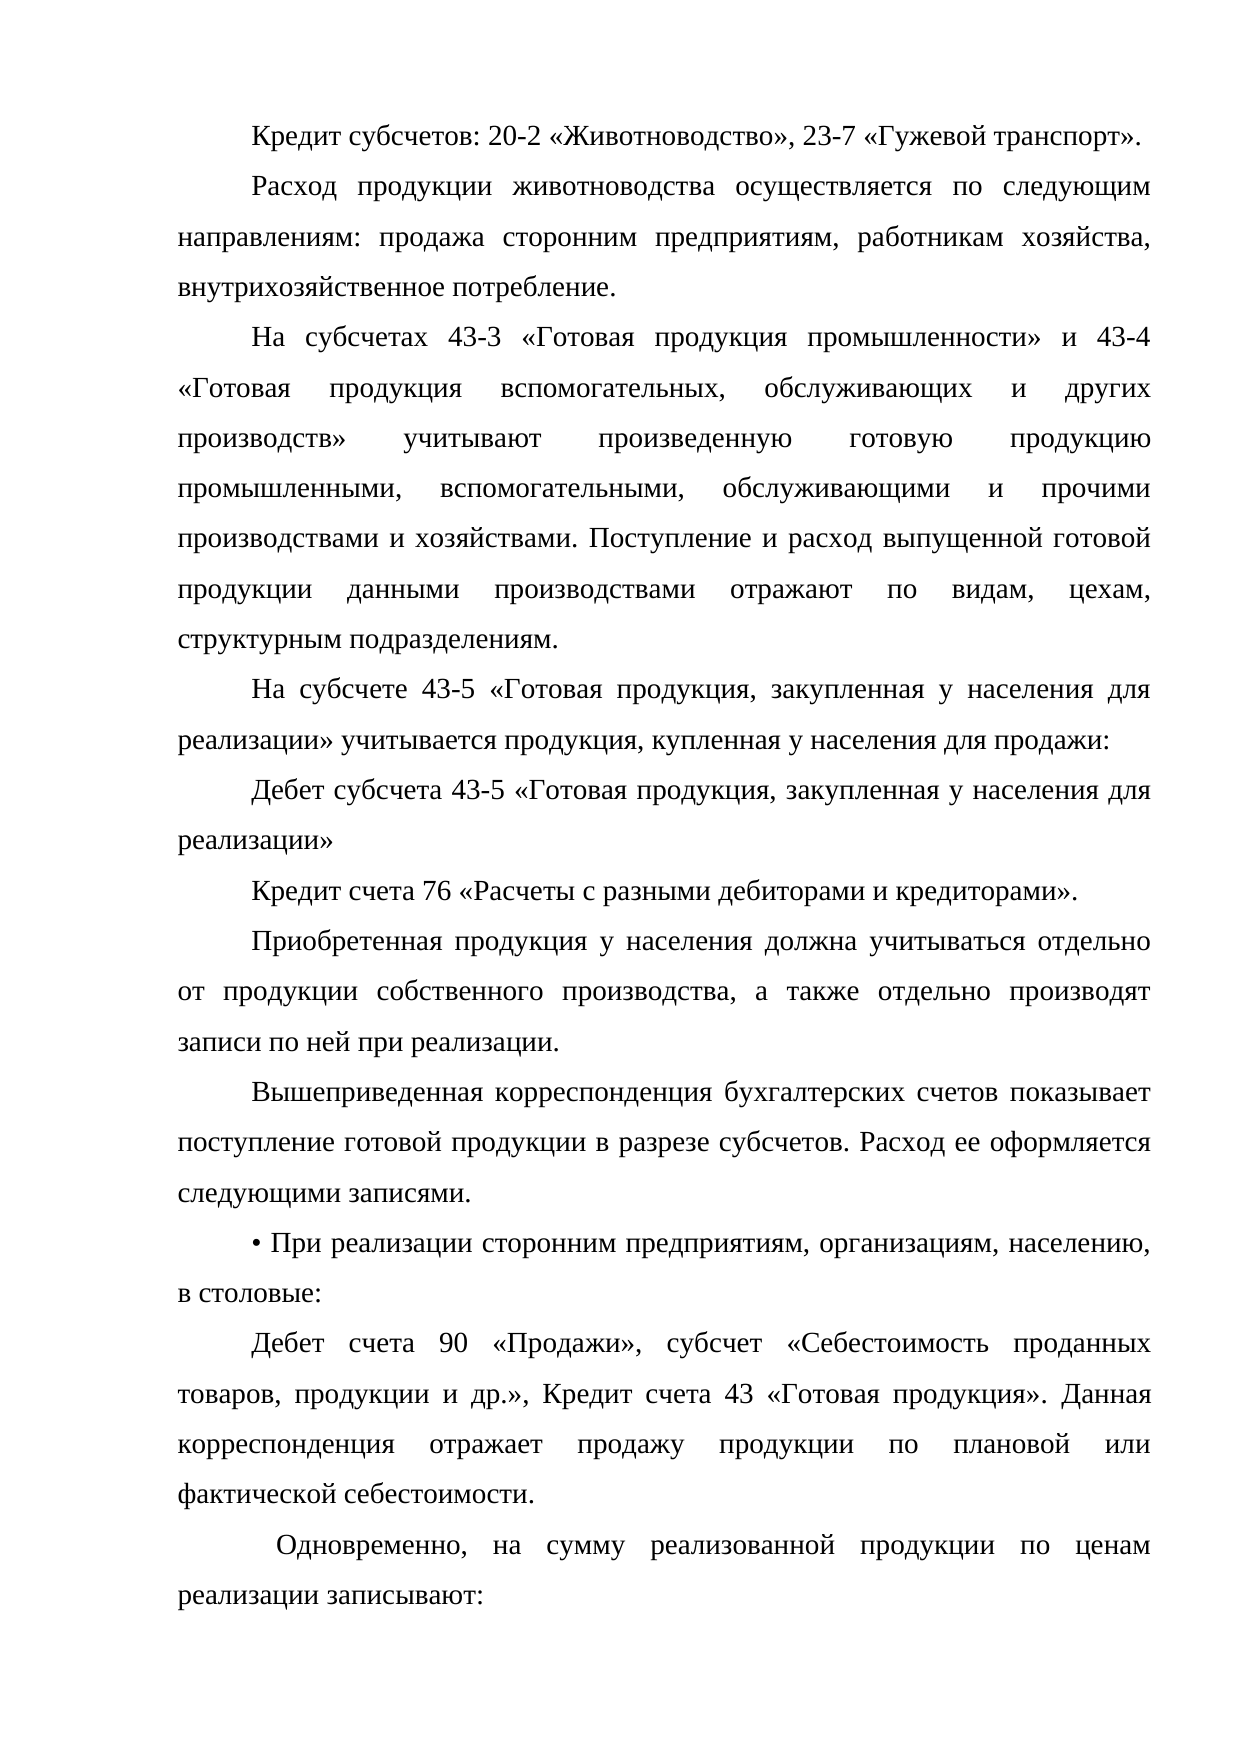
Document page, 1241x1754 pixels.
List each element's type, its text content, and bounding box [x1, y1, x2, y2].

text Приобретенная продукция у населения должна учитываться отдельно от продукции собственного производства, а также отдельно производят записи по ней при реализации. [177, 923, 1152, 1057]
text Кредит субсчетов: 20-2 «Животноводство», 23-7 «Гужевой транспорт». [177, 118, 1152, 152]
text На субсчетах 43-3 «Готовая продукция промышленности» и 43-4 «Готовая продукция вспомогательных, обслуживающих и других производств» учитывают произведенную готовую продукцию промышленными, вспомогательными, обслуживающими и прочими производствами и хозяйствами. Поступление и расход выпущенной готовой продукции данными производствами отражают по видам, цехам, структурным подразделениям. [177, 319, 1152, 655]
text Расход продукции животноводства осуществляется по следующим направлениям: продажа сторонним предприятиям, работникам хозяйства, внутрихозяйственное потребление. [177, 168, 1152, 303]
text Дебет счета 90 «Продажи», субсчет «Себестоимость проданных товаров, продукции и др.», Кредит счета 43 «Готовая продукция». Данная корреспонденция отражает продажу продукции по плановой или фактической себестоимости. [177, 1326, 1152, 1510]
text Одновременно, на сумму реализованной продукции по ценам реализации записывают: [177, 1527, 1152, 1611]
text Дебет субсчета 43-5 «Готовая продукция, закупленная у населения для реализации» [177, 772, 1152, 856]
text • При реализации сторонним предприятиям, организациям, населению, в столовые: [177, 1225, 1152, 1309]
text Вышеприведенная корреспонденция бухгалтерских счетов показывает поступление готовой продукции в разрезе субсчетов. Расход ее оформляется следующими записями. [177, 1074, 1152, 1208]
text Кредит счета 76 «Расчеты с разными дебиторами и кредиторами». [177, 873, 1152, 906]
text На субсчете 43-5 «Готовая продукция, закупленная у населения для реализации» учитывается продукция, купленная у населения для продажи: [177, 672, 1152, 755]
